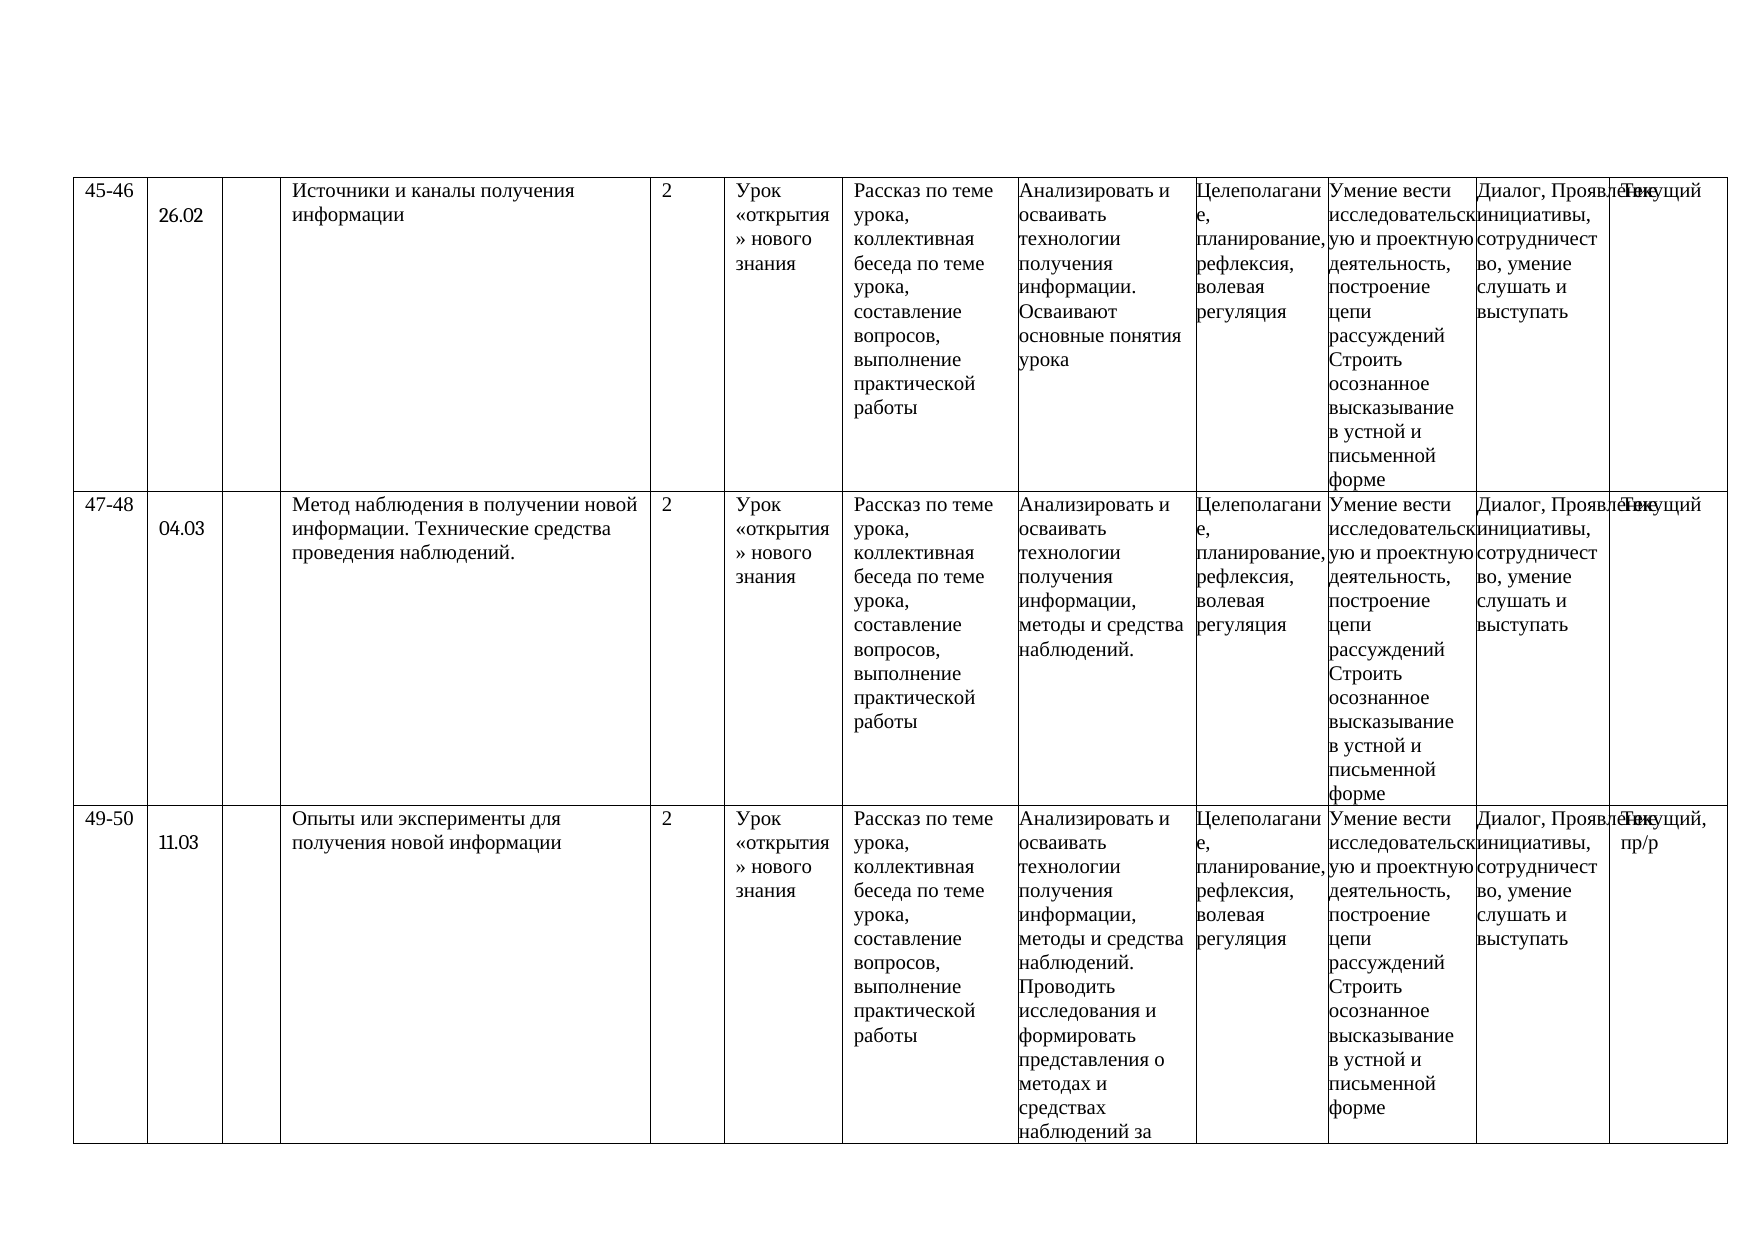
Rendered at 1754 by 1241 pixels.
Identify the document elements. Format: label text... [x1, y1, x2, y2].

table_cell Текущий [1610, 178, 1727, 491]
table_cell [1329, 806, 1476, 1143]
table_cell 26.02 [148, 178, 222, 491]
table_cell 2 [651, 178, 724, 491]
table_cell 04.03 [148, 492, 222, 805]
table_cell Урок «открытия» нового знания [725, 492, 842, 805]
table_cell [1477, 178, 1609, 491]
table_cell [1477, 806, 1609, 1143]
table_cell 2 [651, 492, 724, 805]
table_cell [1197, 806, 1328, 1143]
table_cell Источники и каналы получения информации [281, 178, 650, 491]
table_cell Анализировать и осваивать технологии получения информации. Осваивают основные понятия урока [1019, 178, 1196, 491]
table_cell 45-46 [74, 178, 147, 491]
table_cell 2 [651, 806, 724, 1143]
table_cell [843, 806, 1018, 1143]
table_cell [725, 806, 842, 1143]
table_cell [223, 806, 280, 1143]
table_cell [223, 492, 280, 805]
table_cell 49-50 [74, 806, 147, 1143]
table_cell 47-48 [74, 492, 147, 805]
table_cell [1329, 178, 1476, 491]
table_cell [725, 178, 842, 491]
table_cell [223, 178, 280, 491]
table_cell Текущий [1610, 492, 1727, 805]
table_cell Текущий, пр/р [1610, 806, 1727, 1143]
table_cell Целеполагание, планирование, рефлексия, волевая регуляция [1197, 492, 1328, 805]
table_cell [1197, 178, 1328, 491]
table_cell Рассказ по теме урока, коллективная беседа по теме урока, составление вопросов, выполнение практической работы [843, 492, 1018, 805]
table_cell Умение вести исследовательскую и проектную деятельность, построение цепи рассуждений Строить осознанное высказывание в устной и письменной форме [1329, 492, 1476, 805]
table_cell Метод наблюдения в получении новой информации. Технические средства проведения наблюдений. [281, 492, 650, 805]
table_cell Рассказ по теме урока, коллективная беседа по теме урока, составление вопросов, выполнение практической работы [843, 178, 1018, 491]
table_cell 11.03 [148, 806, 222, 1143]
table_cell Диалог, Проявление инициативы, сотрудничество, умение слушать и выступать [1477, 492, 1609, 805]
table_cell Анализировать и осваивать технологии получения информации, методы и средства наблюдений. [1019, 492, 1196, 805]
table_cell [281, 806, 650, 1143]
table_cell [1019, 806, 1196, 1143]
